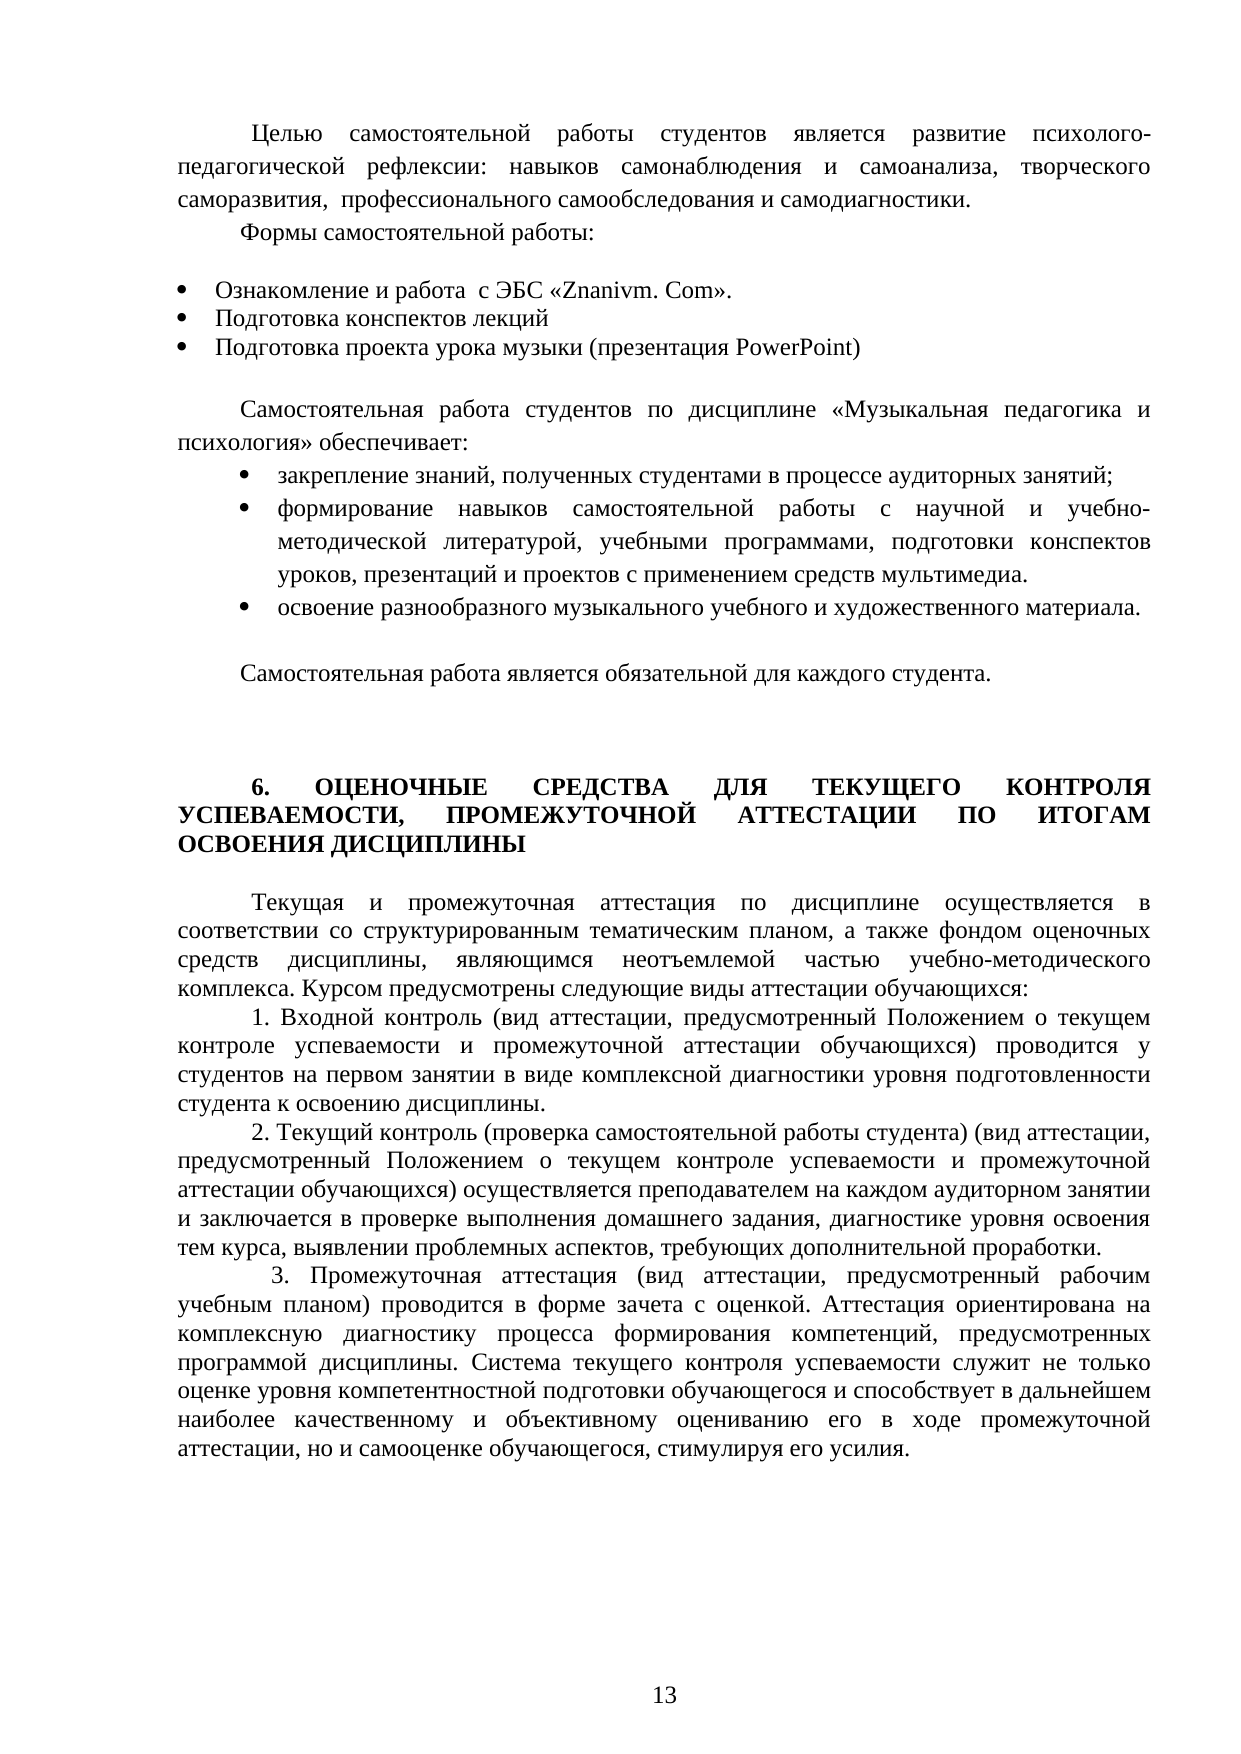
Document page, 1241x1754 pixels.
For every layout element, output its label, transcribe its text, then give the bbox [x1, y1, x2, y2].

text 6. ОЦЕНОЧНЫЕ СРЕДСТВА ДЛЯ ТЕКУЩЕГО КОНТРОЛЯ УСПЕВАЕМОСТИ, ПРОМЕЖУТОЧНОЙ АТТЕСТАЦИИ ПО ИТОГАМ ОСВОЕНИЯ ДИСЦИПЛИНЫ [177, 772, 1152, 858]
list освоение разнообразного музыкального учебного и художественного материала. [240, 592, 1152, 621]
text Целью самостоятельной работы студентов является развитие психолого-педагогической рефлексии: навыков самонаблюдения и самоанализа, творческого саморазвития, профессионального самообследования и самодиагностики. [177, 118, 1152, 151]
list закрепление знаний, полученных студентами в процессе аудиторных занятий; [240, 460, 1152, 489]
text Самостоятельная работа студентов по дисциплине «Музыкальная педагогика и психология» обеспечивает: [177, 394, 1152, 456]
list Подготовка конспектов лекций [177, 303, 1152, 332]
list Ознакомление и работа с ЭБС «Znanivm. Com». [177, 275, 1152, 303]
text Текущая и промежуточная аттестация по дисциплине осуществляется в соответствии со структурированным тематическим планом, а также фондом оценочных средств дисциплины, являющимся неотъемлемой частью учебно-методического комплекса. Курсом предусмотрены следующие виды аттестации обучающихся: [177, 887, 1152, 1002]
text Целью самостоятельной работы студентов является развитие психолого-педагогической рефлексии: навыков самонаблюдения и самоанализа, творческого саморазвития, профессионального самообследования и самодиагностики. [177, 180, 1152, 213]
text 3. Промежуточная аттестация (вид аттестации, предусмотренный рабочим учебным планом) проводится в форме зачета с оценкой. Аттестация ориентирована на комплексную диагностику процесса формирования компетенций, предусмотренных программой дисциплины. Система текущего контроля успеваемости служит не только оценке уровня компетентностной подготовки обучающегося и способствует в дальнейшем наиболее качественному и объективному оцениванию его в ходе промежуточной аттестации, но и самооценке обучающегося, стимулируя его усилия. [177, 1261, 1152, 1462]
list формирование навыков самостоятельной работы с научной и учебно-методической литературой, учебными программами, подготовки конспектов уроков, презентаций и проектов с применением средств мультимедиа. [240, 493, 1152, 588]
list Подготовка проекта урока музыки (презентация PowerPoint) [177, 332, 1152, 361]
text 2. Текущий контроль (проверка самостоятельной работы студента) (вид аттестации, предусмотренный Положением о текущем контроле успеваемости и промежуточной аттестации обучающихся) осуществляется преподавателем на каждом аудиторном занятии и заключается в проверке выполнения домашнего задания, диагностике уровня освоения тем курса, выявлении проблемных аспектов, требующих дополнительной проработки. [177, 1117, 1152, 1261]
text Самостоятельная работа является обязательной для каждого студента. [177, 658, 1152, 687]
text 1. Входной контроль (вид аттестации, предусмотренный Положением о текущем контроле успеваемости и промежуточной аттестации обучающихся) проводится у студентов на первом занятии в виде комплексной диагностики уровня подготовленности студента к освоению дисциплины. [177, 1002, 1152, 1117]
text Формы самостоятельной работы: [177, 217, 1152, 246]
